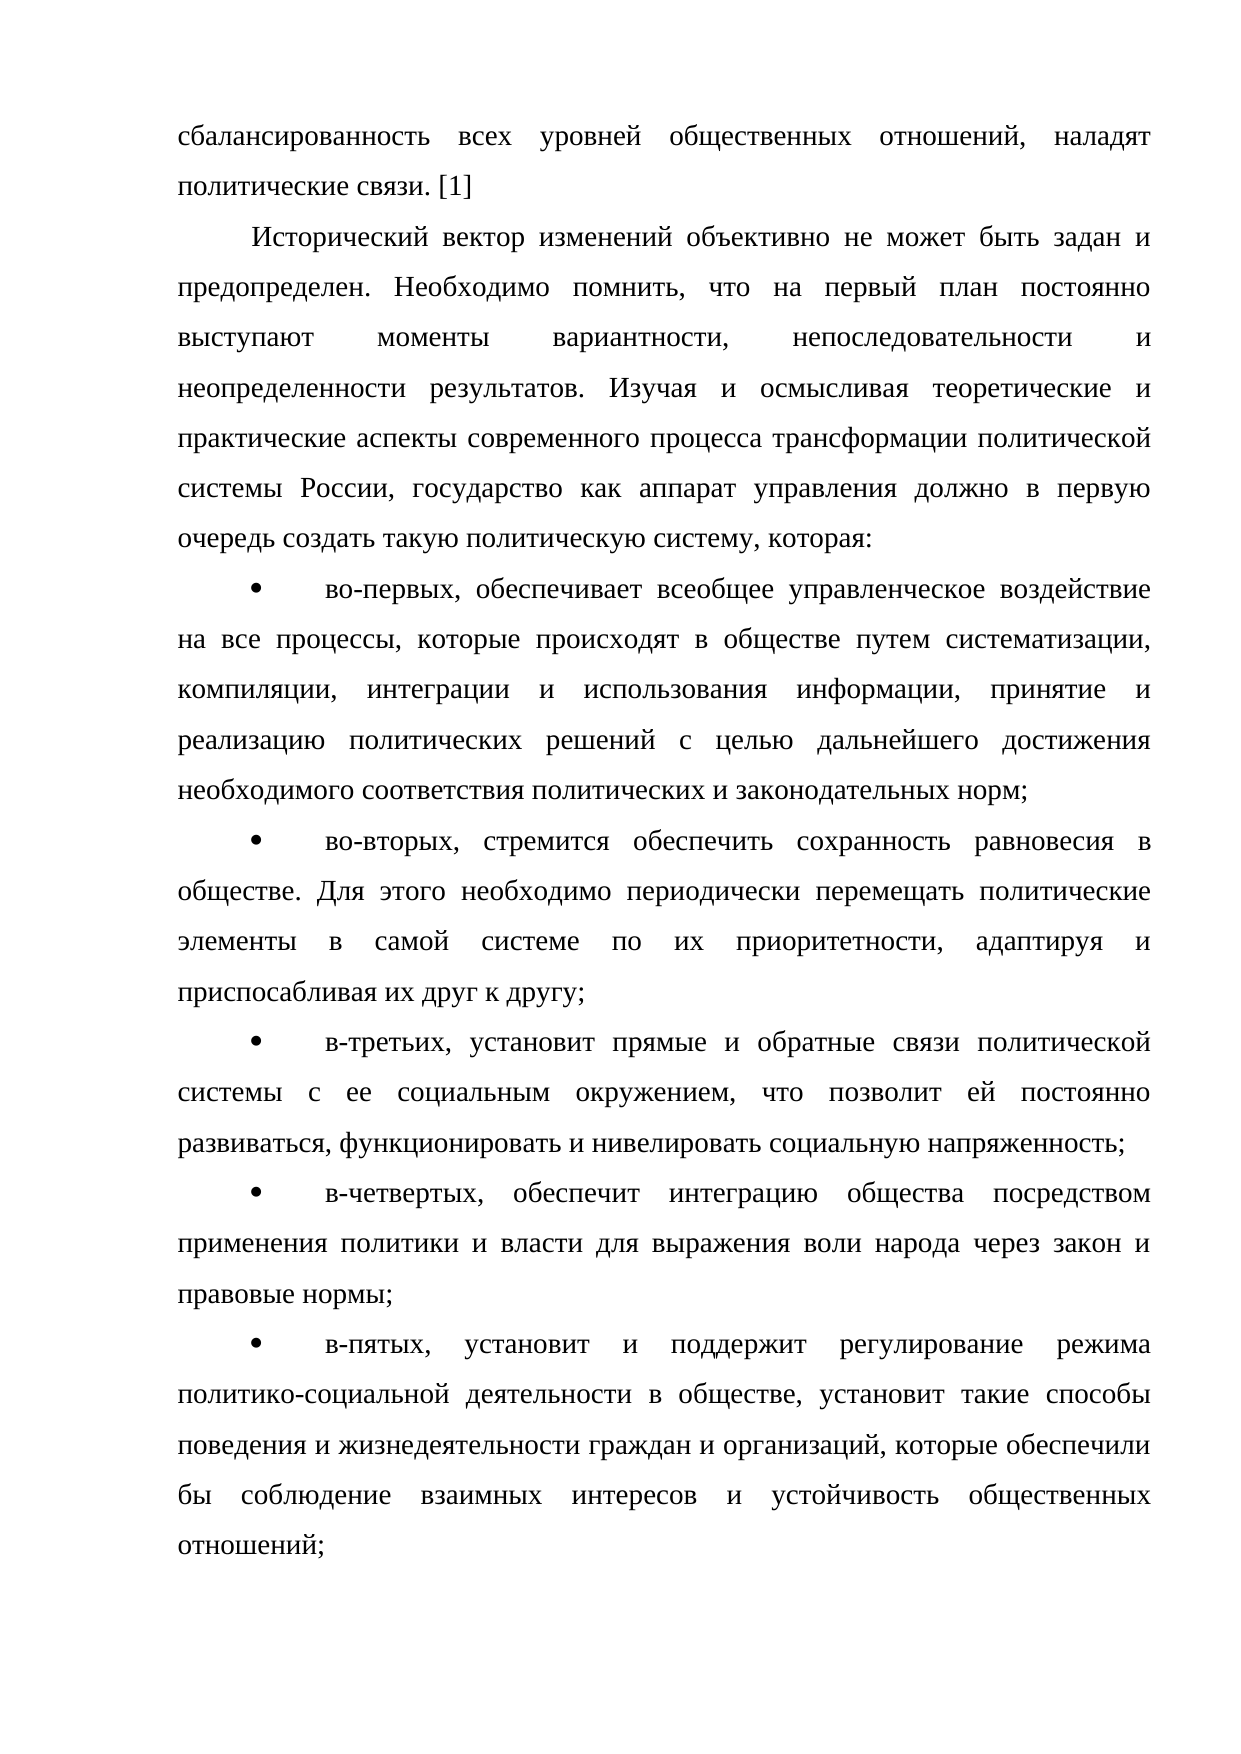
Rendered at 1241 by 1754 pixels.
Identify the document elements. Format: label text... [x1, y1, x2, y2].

list во-первых, обеспечивает всеобщее управленческое воздействие на все процессы, которые происходят в обществе путем систематизации, компиляции, интеграции и использования информации, принятие и реализацию политических решений с целью дальнейшего достижения необходимого соответствия политических и законодательных норм; [177, 571, 1152, 806]
list во-вторых, стремится обеспечить сохранность равновесия в обществе. Для этого необходимо периодически перемещать политические элементы в самой системе по их приоритетности, адаптируя и приспосабливая их друг к другу; [177, 823, 1152, 1007]
list в-третьих, установит прямые и обратные связи политической системы с ее социальным окружением, что позволит ей постоянно развиваться, функционировать и нивелировать социальную напряженность; [177, 1024, 1152, 1158]
list в-четвертых, обеспечит интеграцию общества посредством применения политики и власти для выражения воли народа через закон и правовые нормы; [177, 1175, 1152, 1309]
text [177, 118, 1152, 202]
text Исторический вектор изменений объективно не может быть задан и предопределен. Необходимо помнить, что на первый план постоянно выступают моменты вариантности, непоследовательности и неопределенности результатов. Изучая и осмысливая теоретические и практические аспекты современного процесса трансформации политической системы России, государство как аппарат управления должно в первую очередь создать такую политическую систему, которая: [177, 219, 1152, 554]
list в-пятых, установит и поддержит регулирование режима политико-социальной деятельности в обществе, установит такие способы поведения и жизнедеятельности граждан и организаций, которые обеспечили бы соблюдение взаимных интересов и устойчивость общественных отношений; [177, 1326, 1152, 1561]
